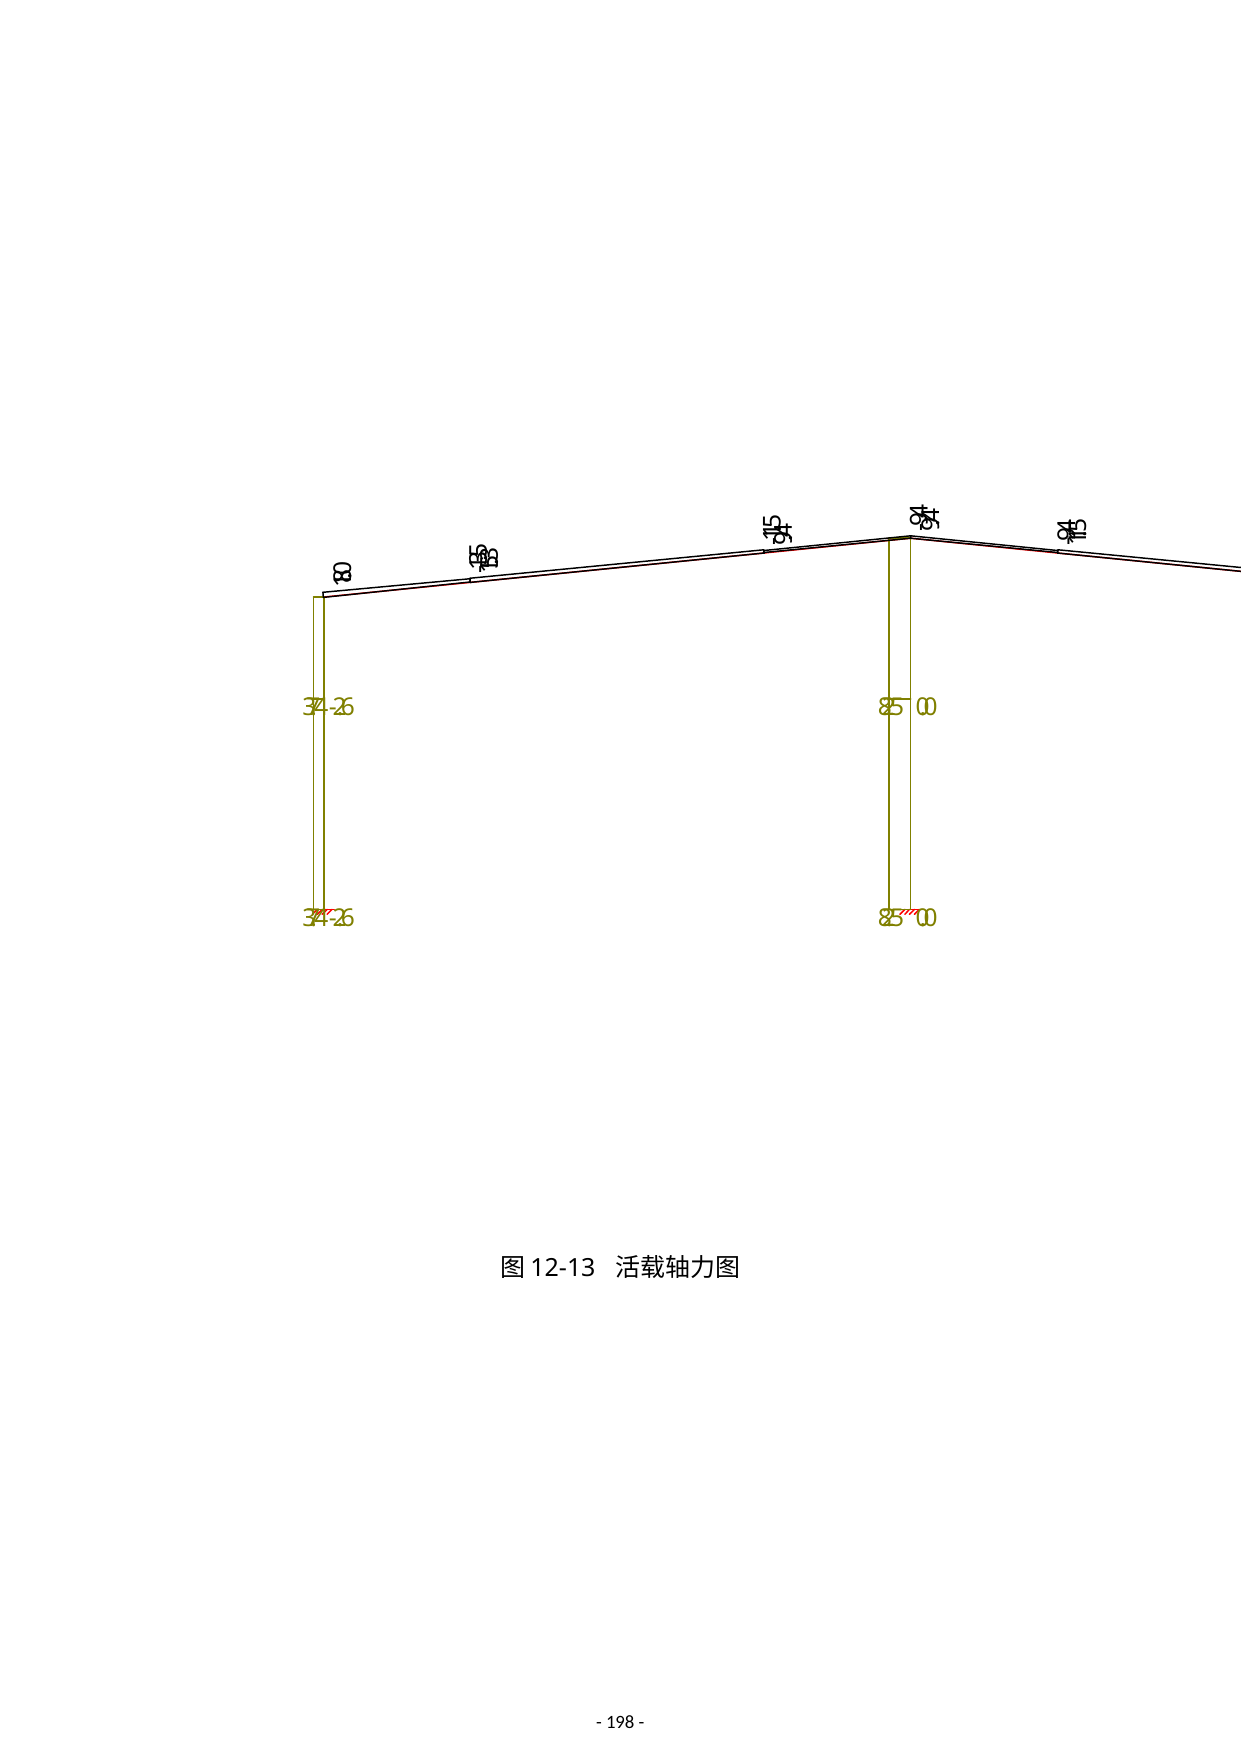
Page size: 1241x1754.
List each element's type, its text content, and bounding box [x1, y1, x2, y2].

text 图12-13 活载轴力图 [148, 1242, 1093, 1289]
